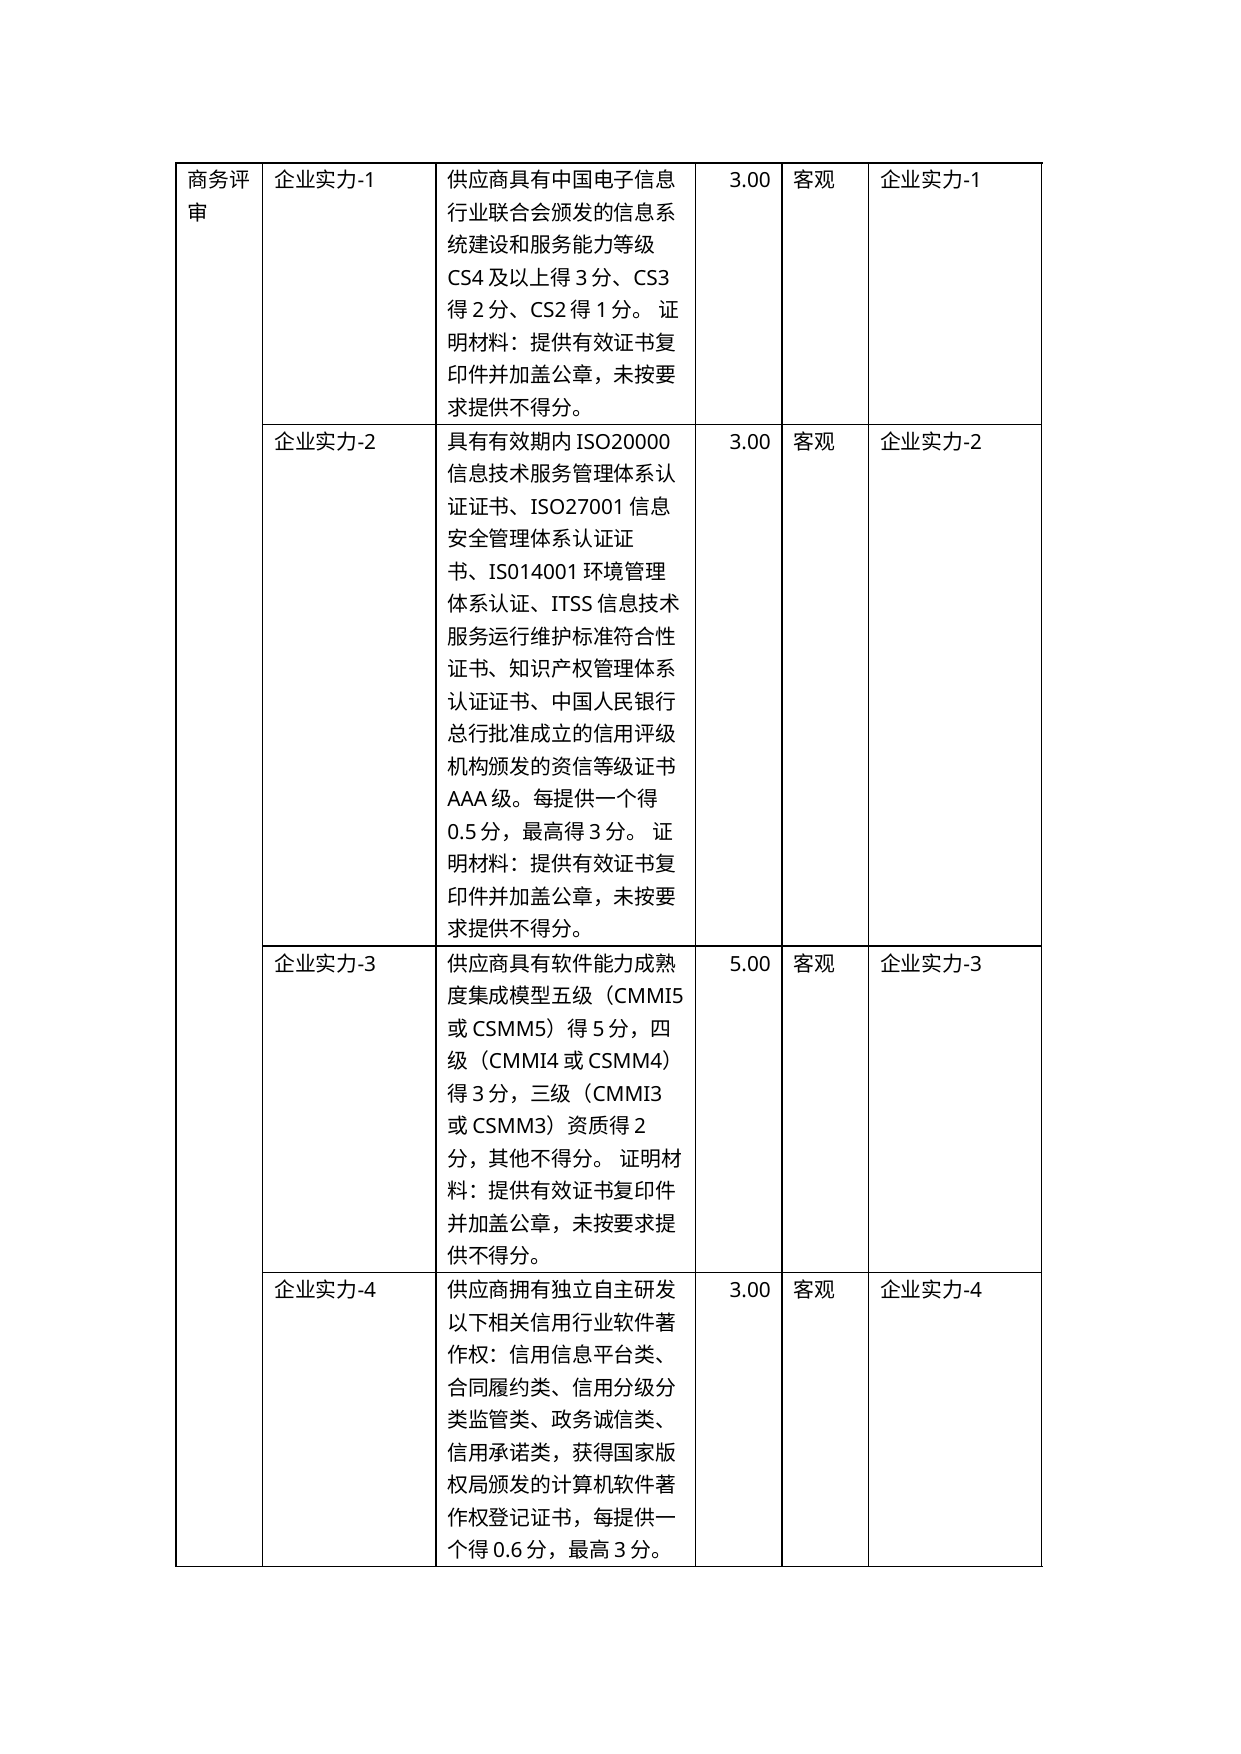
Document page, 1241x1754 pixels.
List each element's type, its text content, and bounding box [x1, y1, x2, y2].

table_cell 企业实力-1 [263, 164, 435, 423]
table_cell 供应商具有软件能力成熟度集成模型五级（CMMI5或CSMM5）得5分，四级（CMMI4或CSMM4）得3分，三级（CMMI3或CSMM3）资质得2分，其他不得分。 证明材料：提供有效证书复印件并加盖公章，未按要求提供不得分。 [437, 947, 695, 1272]
table_cell 企业实力-3 [263, 947, 435, 1272]
table_cell 企业实力-3 [869, 947, 1041, 1272]
table_cell 企业实力-2 [263, 425, 435, 945]
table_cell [437, 1273, 695, 1566]
table_cell 企业实力-4 [869, 1273, 1041, 1566]
table_cell 企业实力-2 [869, 425, 1041, 945]
table_cell 客观 [783, 947, 868, 1272]
table_cell 企业实力-1 [869, 164, 1041, 423]
table_cell 3.00 [696, 425, 781, 945]
table_cell 客观 [783, 164, 868, 423]
table_cell 3.00 [696, 164, 781, 423]
table_cell 具有有效期内ISO20000信息技术服务管理体系认证证书、ISO27001信息安全管理体系认证证书、IS014001环境管理体系认证、ITSS信息技术服务运行维护标准符合性证书、知识产权管理体系认证证书、中国人民银行总行批准成立的信用评级机构颁发的资信等级证书AAA级。每提供一个得0.5分，最高得3分。 证明材料：提供有效证书复印件并加盖公章，未按要求提供不得分。 [437, 425, 695, 945]
table_cell 客观 [783, 1273, 868, 1566]
table_cell 3.00 [696, 1273, 781, 1566]
table_cell 商务评审 [177, 164, 262, 1566]
table_cell 企业实力-4 [263, 1273, 435, 1566]
table_cell 供应商具有中国电子信息行业联合会颁发的信息系统建设和服务能力等级CS4及以上得3分、CS3得2分、CS2得1分。 证明材料：提供有效证书复印件并加盖公章，未按要求提供不得分。 [437, 164, 695, 423]
table_cell 客观 [783, 425, 868, 945]
table_cell 5.00 [696, 947, 781, 1272]
